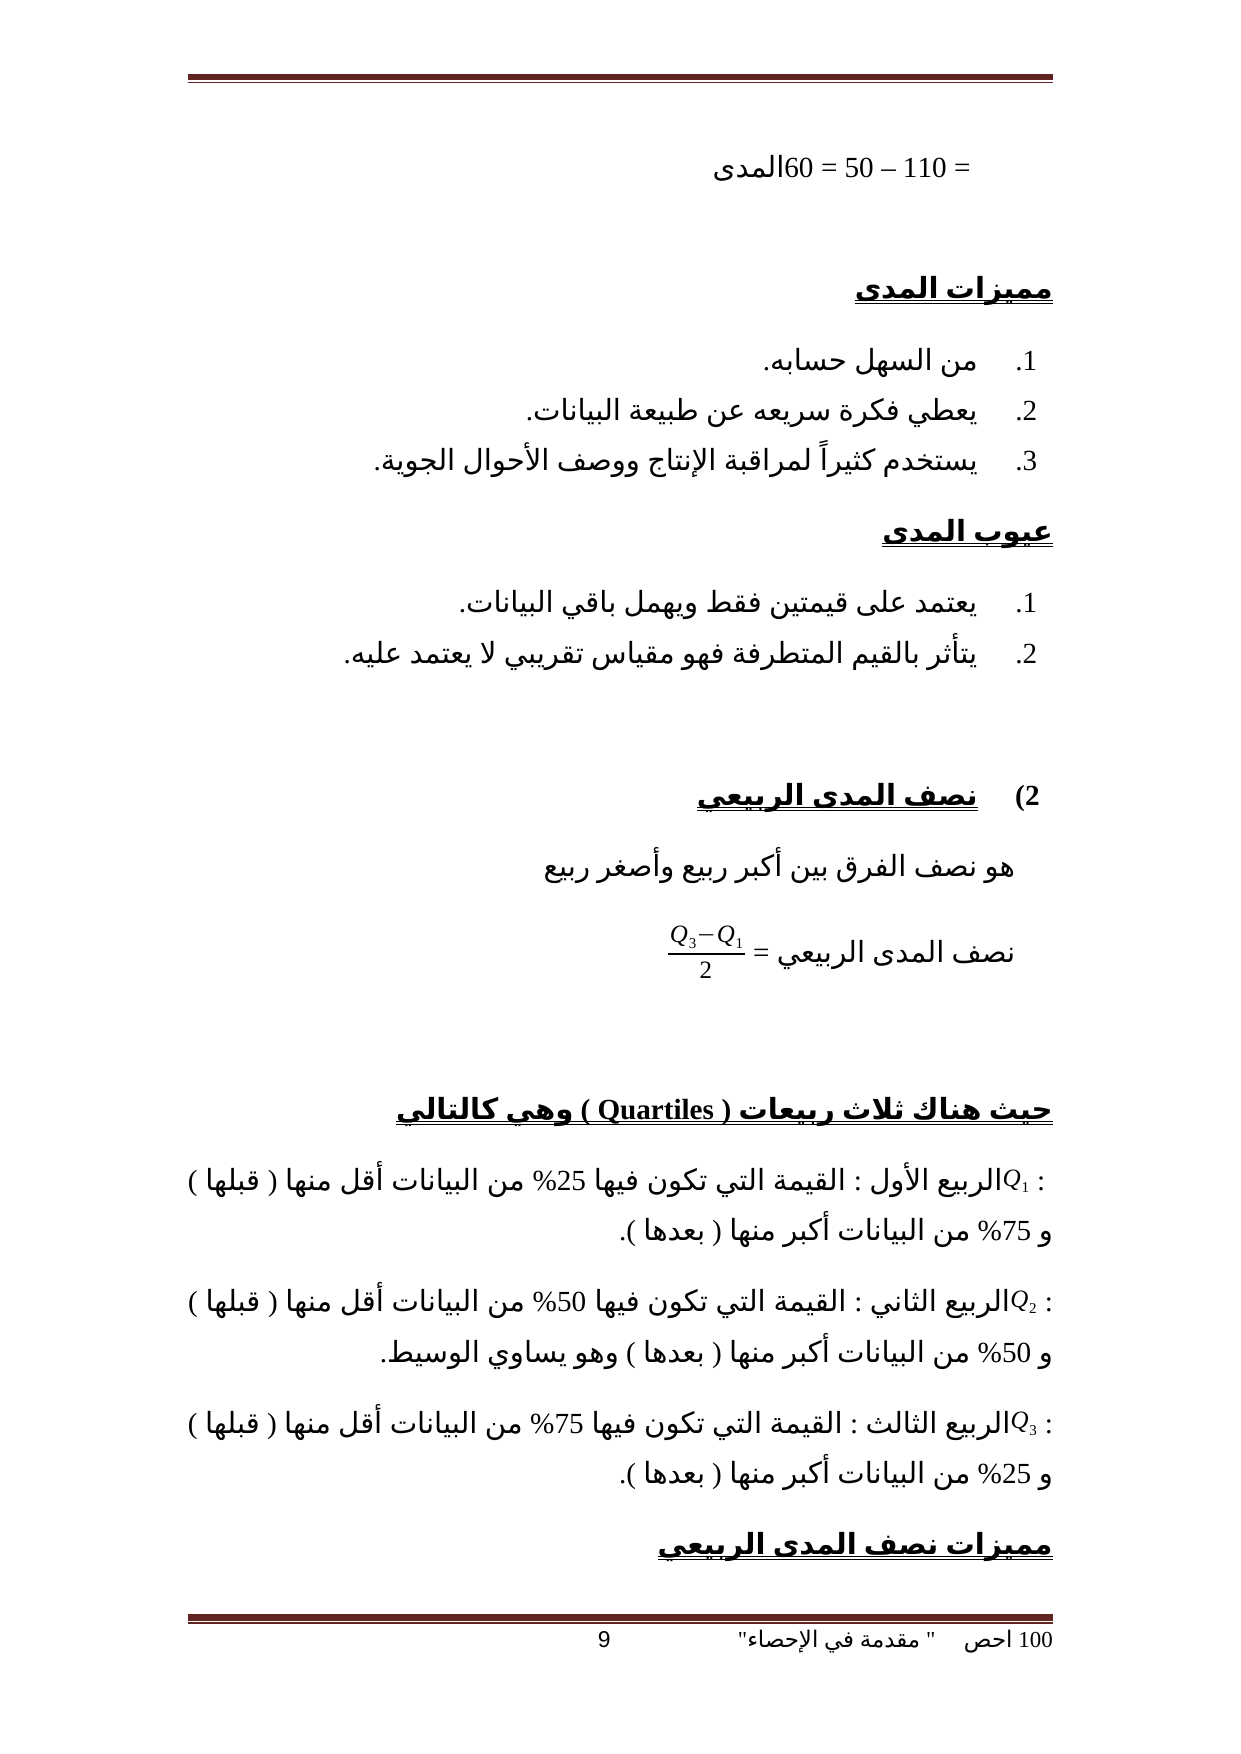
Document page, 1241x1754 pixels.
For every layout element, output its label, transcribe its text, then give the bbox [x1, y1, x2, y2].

text : الربيع الثالث : القيمة التي تكون فيها 75% من البيانات أقل منها ( قبلها ) و 25% من البيانات أكبر منها ( بعدها ). [187, 1406, 1053, 1490]
text مميزات نصف المدى الربيعي [187, 1527, 1053, 1561]
list = 110 – 50 = 60المدى [187, 150, 978, 183]
text مميزات المدى [187, 271, 1053, 305]
list يعتمد على قيمتين فقط ويهمل باقي البيانات. [187, 586, 1015, 619]
text هو نصف الفرق بين أكبر ربيع وأصغر ربيع [187, 849, 1015, 883]
text نصف المدى الربيعي = [187, 920, 1015, 983]
text : الربيع الثاني : القيمة التي تكون فيها 50% من البيانات أقل منها ( قبلها ) و 50% من البيانات أكبر منها ( بعدها ) وهو يساوي الوسيط. [187, 1284, 1053, 1368]
list يستخدم كثيراً لمراقبة الإنتاج ووصف الأحوال الجوية. [187, 443, 1015, 477]
text حيث هناك ثلاث ربيعات ( Quartiles ) وهي كالتالي [187, 1092, 1053, 1125]
list من السهل حسابه. [187, 343, 1015, 376]
text عيوب المدى [187, 514, 1053, 548]
text : الربيع الأول : القيمة التي تكون فيها 25% من البيانات أقل منها ( قبلها ) و 75% من البيانات أكبر منها ( بعدها ). [187, 1163, 1053, 1247]
list نصف المدى الربيعي [187, 778, 1015, 812]
list يتأثر بالقيم المتطرفة فهو مقياس تقريبي لا يعتمد عليه. [187, 636, 1015, 669]
list يعطي فكرة سريعه عن طبيعة البيانات. [187, 393, 1015, 426]
